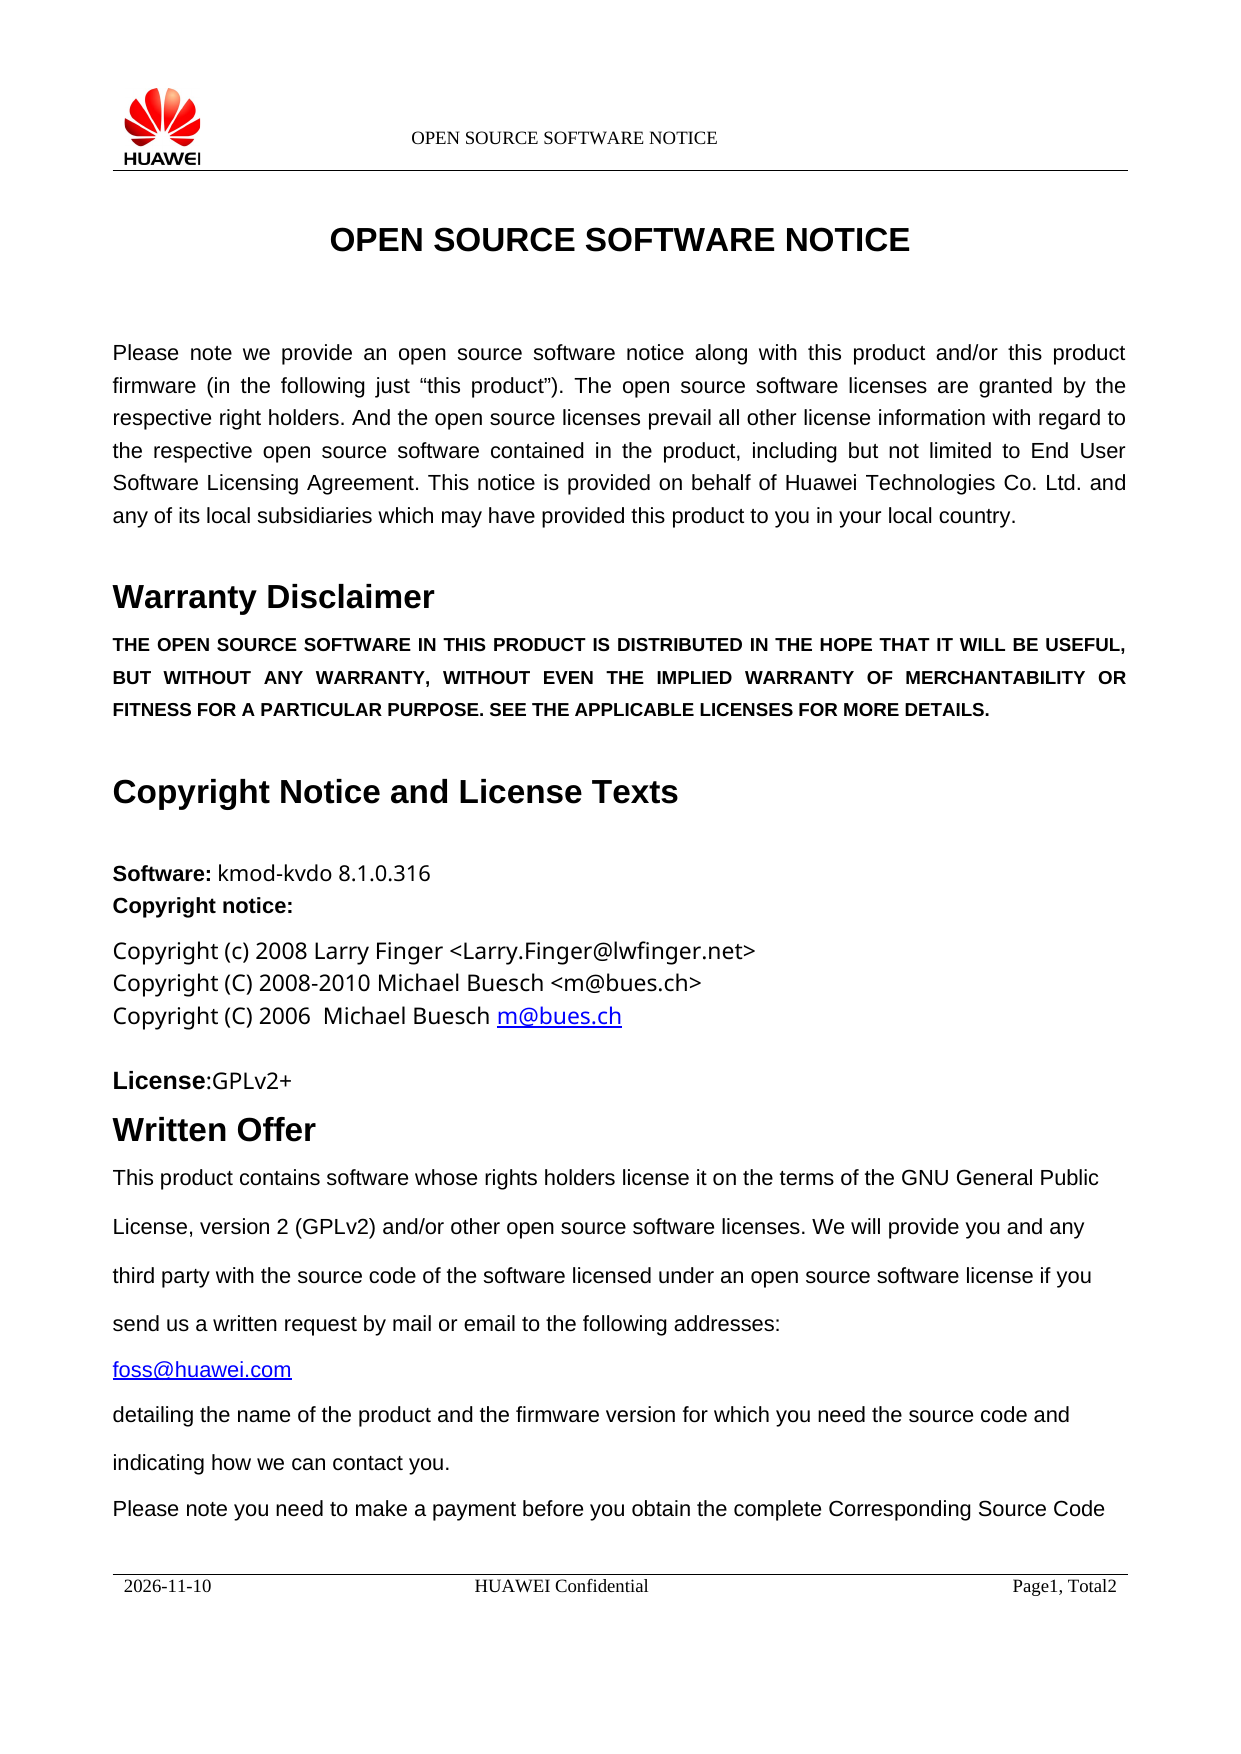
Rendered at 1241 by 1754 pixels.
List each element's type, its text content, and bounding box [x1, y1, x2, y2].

text Copyright Notice and License Texts [112, 759, 1128, 824]
text Written Offer [112, 1096, 1128, 1161]
text This product contains software whose rights holders license it on the terms of the GNU General Public License, version 2 (GPLv2) and/or other open source software licenses. We will provide you and any third party with the source code of the software licensed under an open source software license if you send us a written request by mail or email to the following addresses: [112, 1161, 1128, 1340]
text License:GPLv2+ [112, 1064, 1128, 1096]
text Please note we provide an open source software notice along with this product and/or this product firmware (in the following just “this product”). The open source software licenses are granted by the respective right holders. And the open source licenses prevail all other license information with regard to the respective open source software contained in the product, including but not limited to End User Software Licensing Agreement. This notice is provided on behalf of Huawei Technologies Co. Ltd. and any of its local subsidiaries which may have provided this product to you in your local country. [112, 336, 1128, 531]
text Copyright (C) 2008-2010 Michael Buesch <m@bues.ch> [112, 966, 1128, 999]
text Copyright (C) 2006 Michael Buesch m@bues.ch [112, 999, 1128, 1031]
text Copyright notice: [112, 889, 1128, 921]
text Warranty Disclaimer [112, 564, 1128, 629]
text foss@huawei.com [112, 1353, 1128, 1385]
text detailing the name of the product and the firmware version for which you need the source code and indicating how we can contact you. [112, 1398, 1128, 1479]
picture [124, 88, 201, 165]
text Copyright (c) 2008 Larry Finger <Larry.Finger@lwfinger.net> [112, 934, 1128, 966]
text The open source software in this product is distributed in the hope that it will be useful, but WITHOUT ANY WARRANTY, without even the implied warranty of MERCHANTABILITY or FITNESS FOR A PARTICULAR PURPOSE. See the applicable licenses for more details. [112, 629, 1128, 726]
title Software: kmod-kvdo 8.1.0.316 [112, 856, 1128, 889]
text OPEN SOURCE SOFTWARE NOTICE [112, 206, 1128, 271]
